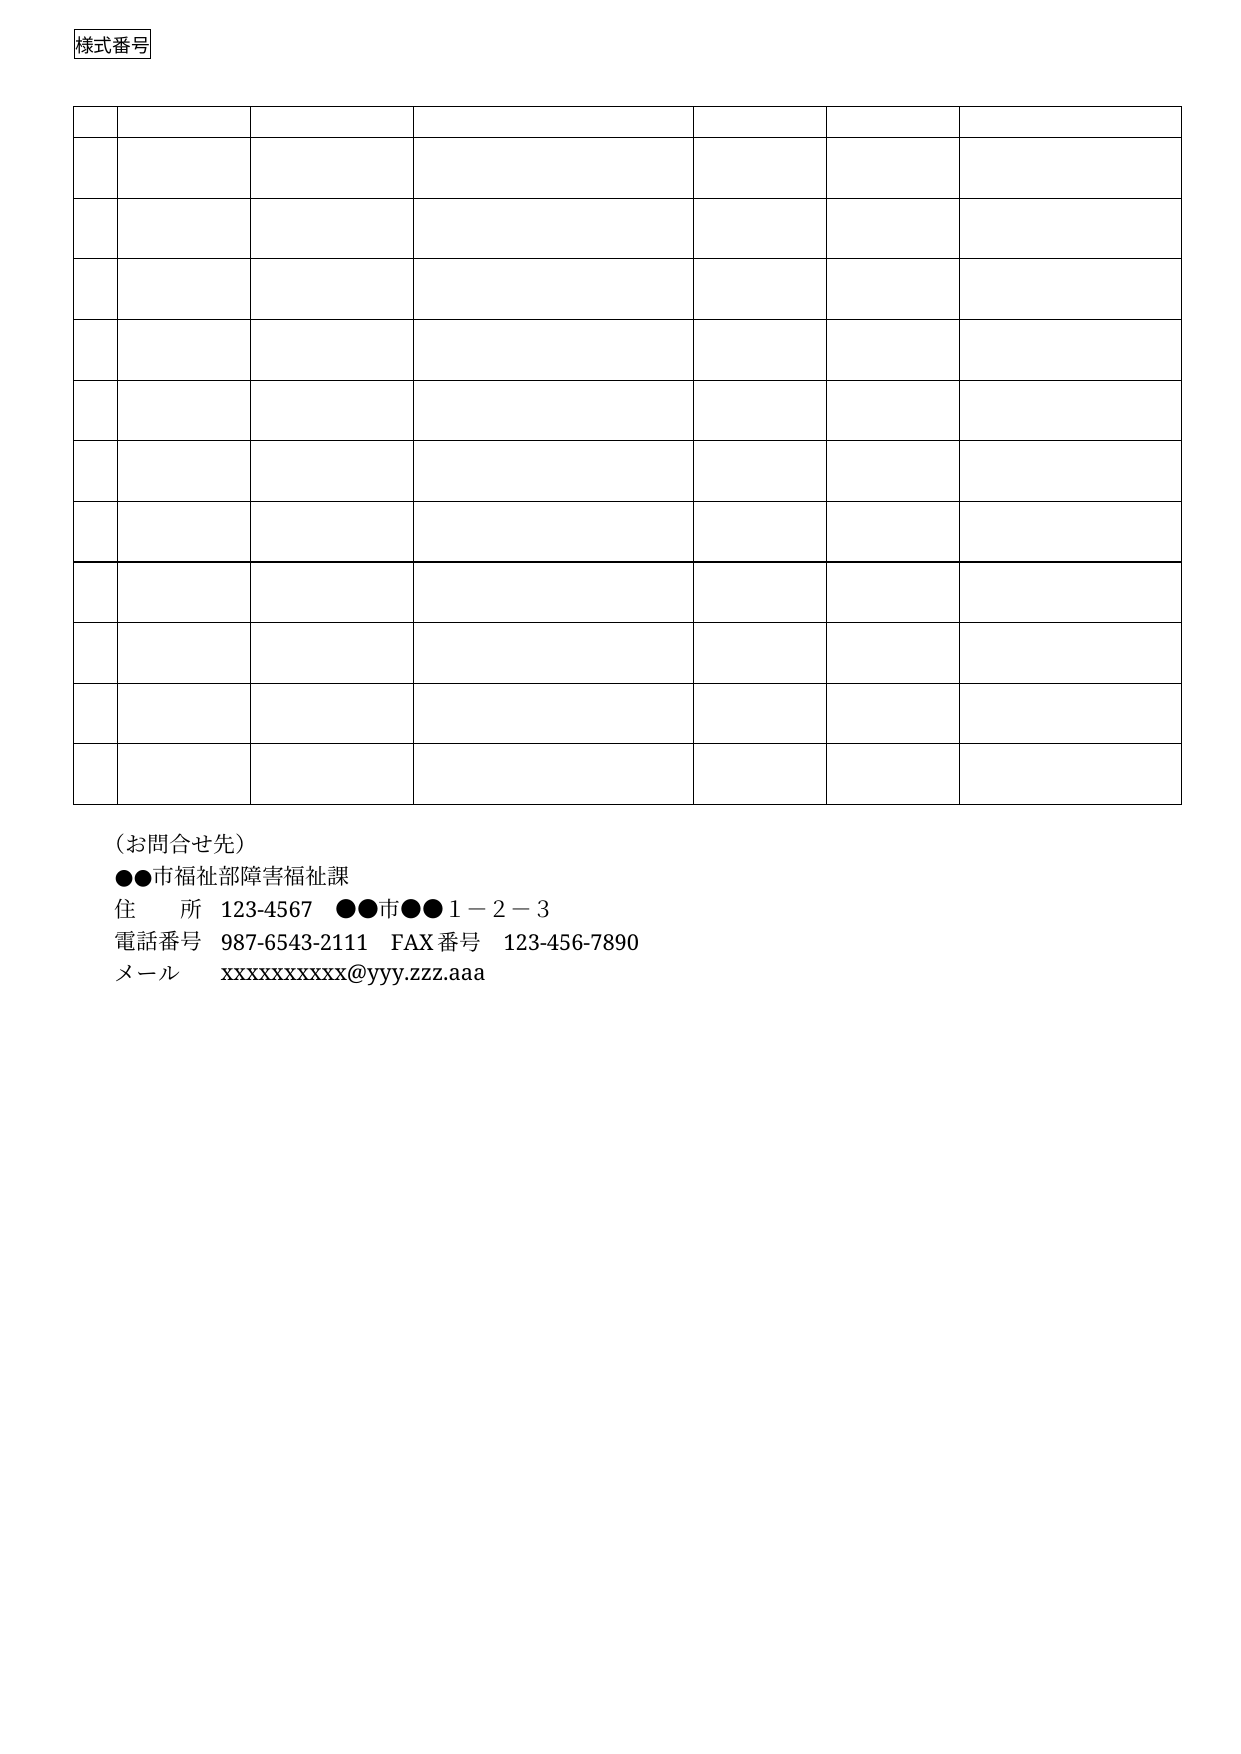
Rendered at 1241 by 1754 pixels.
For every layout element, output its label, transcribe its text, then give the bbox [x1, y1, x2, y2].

table_cell [118, 107, 250, 137]
table_cell [118, 320, 250, 379]
table_cell [74, 684, 117, 743]
table_cell [414, 563, 693, 622]
table_cell [74, 259, 117, 319]
table_cell [118, 744, 250, 804]
table_cell [74, 138, 117, 198]
table_cell [251, 502, 413, 561]
table_cell 電話番号 メール [103, 924, 221, 987]
table_cell [414, 320, 693, 379]
table_cell 987-6543-2111 FAX番号 123-456-7890 xxxxxxxxxx@yyy.zzz.aaa [221, 924, 1166, 987]
table_cell [827, 320, 959, 379]
table_cell [74, 320, 117, 379]
table_cell [694, 259, 826, 319]
table_cell [960, 684, 1181, 743]
table_cell [827, 107, 959, 137]
table_cell [960, 563, 1181, 622]
table_cell [251, 441, 413, 501]
table_cell [827, 684, 959, 743]
table_cell [414, 107, 693, 137]
table_cell [118, 199, 250, 258]
table_cell [694, 502, 826, 561]
table_cell [118, 381, 250, 440]
table_cell [414, 259, 693, 319]
table_cell [414, 199, 693, 258]
table_cell [118, 623, 250, 683]
table_cell [960, 259, 1181, 319]
table_cell [414, 744, 693, 804]
table_cell [827, 623, 959, 683]
table_cell [74, 744, 117, 804]
table_cell 123-4567 ●●市●●１－２－３ [221, 891, 1166, 923]
table_cell [414, 441, 693, 501]
table_cell [74, 441, 117, 501]
table_cell [960, 320, 1181, 379]
table_cell [694, 563, 826, 622]
table_cell [118, 502, 250, 561]
table_cell [251, 107, 413, 137]
table_cell [827, 563, 959, 622]
table_cell [960, 138, 1181, 198]
table_cell [694, 138, 826, 198]
table_cell [118, 441, 250, 501]
table_cell [251, 623, 413, 683]
table_cell [960, 107, 1181, 137]
table_cell ●●市福祉部障害福祉課 [103, 858, 1166, 891]
table_cell [960, 441, 1181, 501]
table_cell [414, 684, 693, 743]
table_cell [251, 259, 413, 319]
table_cell 住 所 [103, 891, 221, 923]
table_cell [251, 320, 413, 379]
table_cell [251, 381, 413, 440]
table_cell [251, 138, 413, 198]
table_cell [960, 623, 1181, 683]
table_cell [414, 138, 693, 198]
table_cell [827, 199, 959, 258]
table_cell [960, 381, 1181, 440]
table_cell [694, 441, 826, 501]
table_cell [251, 744, 413, 804]
table_cell [827, 502, 959, 561]
table_cell [827, 138, 959, 198]
table_cell [694, 623, 826, 683]
table_cell [960, 199, 1181, 258]
table_cell [251, 563, 413, 622]
table_cell [74, 199, 117, 258]
table_cell [118, 259, 250, 319]
table_cell [414, 381, 693, 440]
table_cell [960, 502, 1181, 561]
table_cell [694, 320, 826, 379]
table_cell [74, 623, 117, 683]
table_cell [251, 199, 413, 258]
table_cell [960, 744, 1181, 804]
table_cell [827, 381, 959, 440]
table_cell [414, 623, 693, 683]
table_cell [251, 684, 413, 743]
table_cell [74, 563, 117, 622]
table_cell [118, 138, 250, 198]
table_cell [74, 502, 117, 561]
table_cell [414, 502, 693, 561]
table_cell [74, 107, 117, 137]
table_cell [118, 563, 250, 622]
table_cell [827, 441, 959, 501]
table_cell [827, 259, 959, 319]
table_cell [827, 744, 959, 804]
table_cell [694, 381, 826, 440]
table_header （お問合せ先） [103, 826, 1166, 858]
table_cell [694, 199, 826, 258]
table_cell [118, 684, 250, 743]
table_cell [694, 744, 826, 804]
table_cell [694, 684, 826, 743]
table_cell [74, 381, 117, 440]
table_cell [694, 107, 826, 137]
